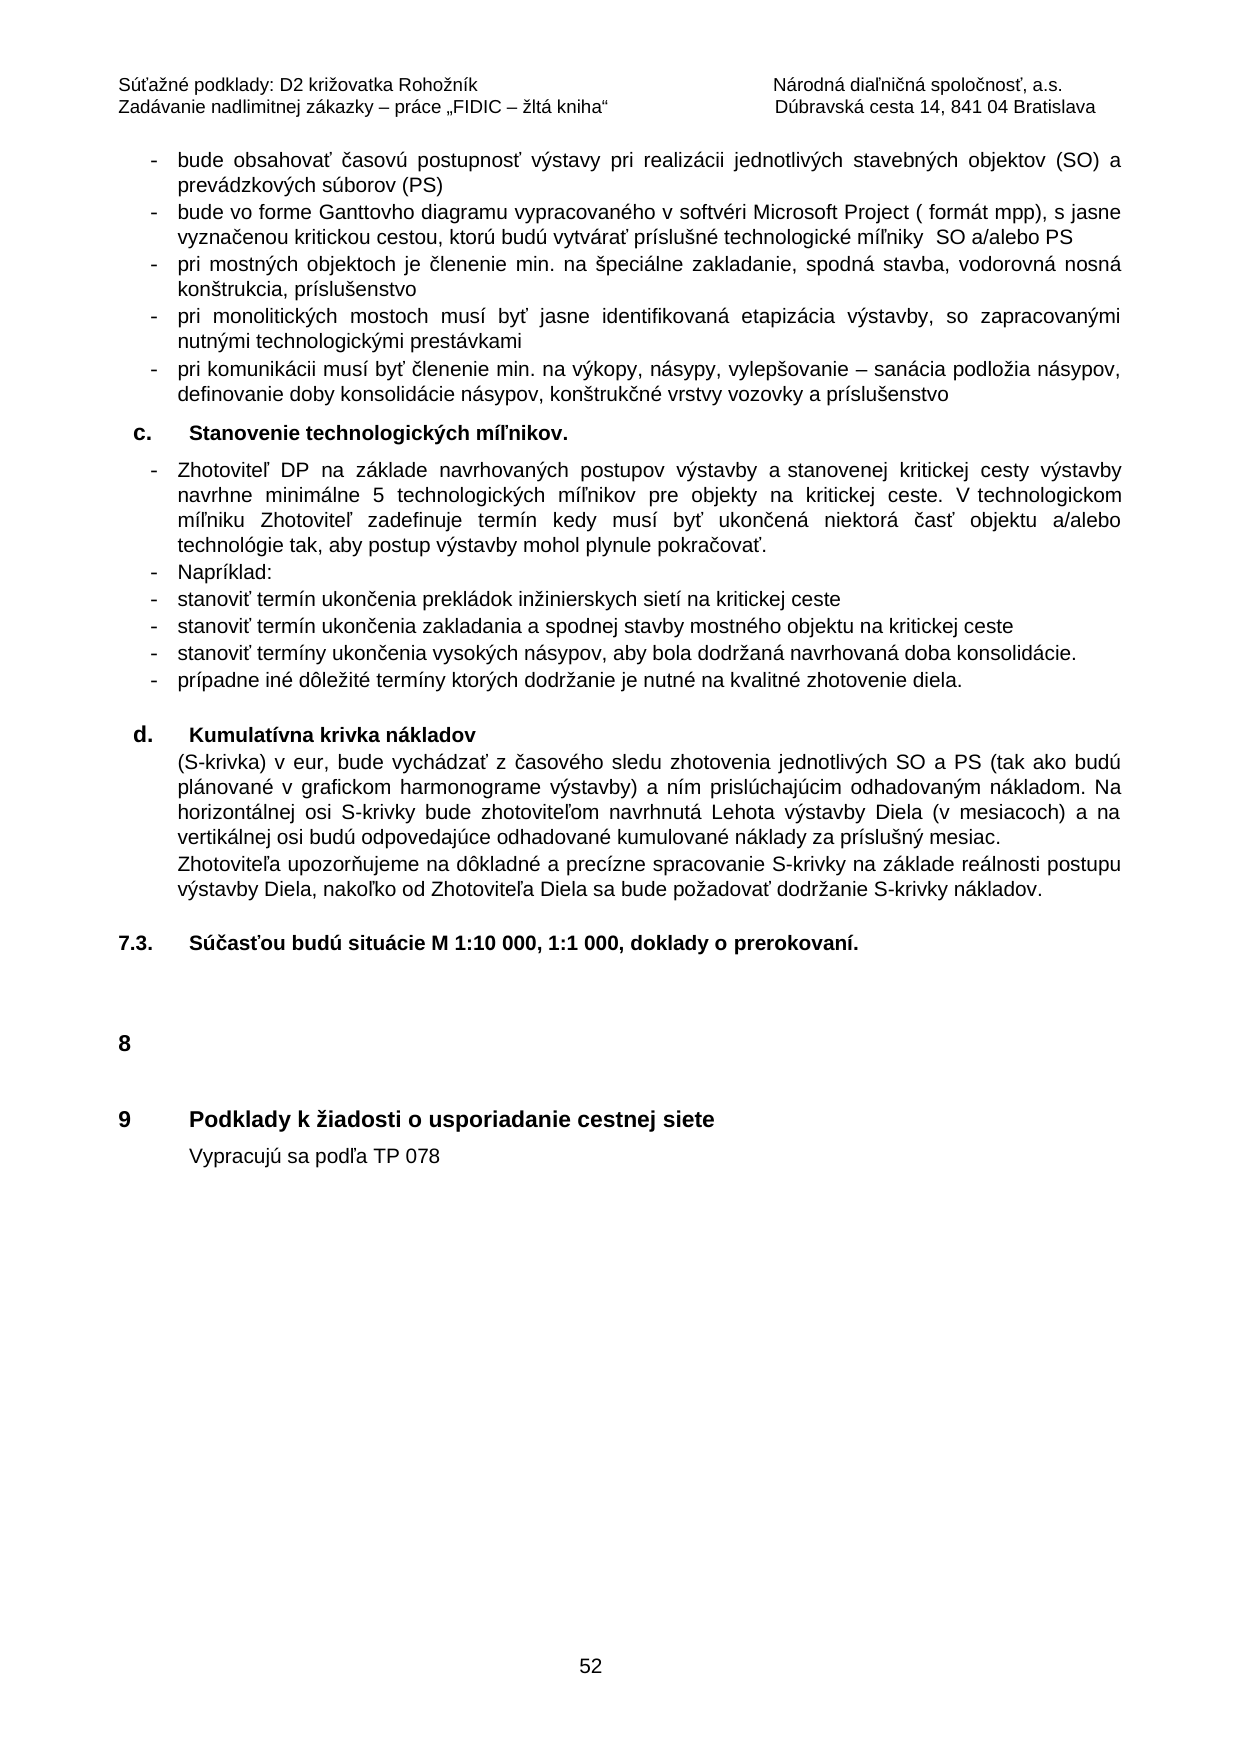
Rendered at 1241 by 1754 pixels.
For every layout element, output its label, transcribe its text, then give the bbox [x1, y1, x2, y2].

list pri komunikácii musí byť členenie min. na výkopy, násypy, vylepšovanie – sanácia podložia násypov, definovanie doby konsolidácie násypov, konštrukčné vrstvy vozovky a príslušenstvo [148, 356, 1122, 406]
list Zhotoviteľ DP na základe navrhovaných postupov výstavby a stanovenej kritickej cesty výstavby navrhne minimálne 5 technologických míľnikov pre objekty na kritickej ceste. V technologickom míľniku Zhotoviteľ zadefinuje termín kedy musí byť ukončená niektorá časť objektu a/alebo technológie tak, aby postup výstavby mohol plynule pokračovať. [148, 457, 1122, 557]
list Kumulatívna krivka nákladov [133, 721, 1122, 748]
text 9 Podklady k žiadosti o usporiadanie cestnej siete [118, 1106, 1122, 1132]
text 8 [118, 1030, 1122, 1057]
list stanoviť termín ukončenia prekládok inžinierskych sietí na kritickej ceste [148, 587, 1122, 612]
list pri mostných objektoch je členenie min. na špeciálne zakladanie, spodná stavba, vodorovná nosná konštrukcia, príslušenstvo [148, 252, 1122, 302]
list Napríklad: [148, 559, 1122, 584]
list prípadne iné dôležité termíny ktorých dodržanie je nutné na kvalitné zhotovenie diela. [148, 668, 1122, 693]
list bude vo forme Ganttovho diagramu vypracovaného v softvéri Microsoft Project ( formát mpp), s jasne vyznačenou kritickou cestou, ktorú budú vytvárať príslušné technologické míľniky SO a/alebo PS [148, 200, 1122, 250]
list Stanovenie technologických míľnikov. [133, 418, 1122, 445]
list stanoviť termíny ukončenia vysokých násypov, aby bola dodržaná navrhovaná doba konsolidácie. [148, 641, 1122, 666]
list Zhotoviteľa upozorňujeme na dôkladné a precízne spracovanie S-krivky na základe reálnosti postupu výstavby Diela, nakoľko od Zhotoviteľa Diela sa bude požadovať dodržanie S-krivky nákladov. [177, 852, 1122, 902]
list (S-krivka) v eur, bude vychádzať z časového sledu zhotovenia jednotlivých SO a PS (tak ako budú plánované v grafickom harmonograme výstavby) a ním prislúchajúcim odhadovaným nákladom. Na horizontálnej osi S-krivky bude zhotoviteľom navrhnutá Lehota výstavby Diela (v mesiacoch) a na vertikálnej osi budú odpovedajúce odhadované kumulované náklady za príslušný mesiac. [177, 750, 1122, 850]
list pri monolitických mostoch musí byť jasne identifikovaná etapizácia výstavby, so zapracovanými nutnými technologickými prestávkami [148, 304, 1122, 354]
list stanoviť termín ukončenia zakladania a spodnej stavby mostného objektu na kritickej ceste [148, 614, 1122, 639]
text Vypracujú sa podľa TP 078 [118, 1144, 1122, 1168]
text 7.3. Súčasťou budú situácie M 1:10 000, 1:1 000, doklady o prerokovaní. [118, 931, 1122, 955]
list bude obsahovať časovú postupnosť výstavy pri realizácii jednotlivých stavebných objektov (SO) a prevádzkových súborov (PS) [148, 148, 1122, 198]
